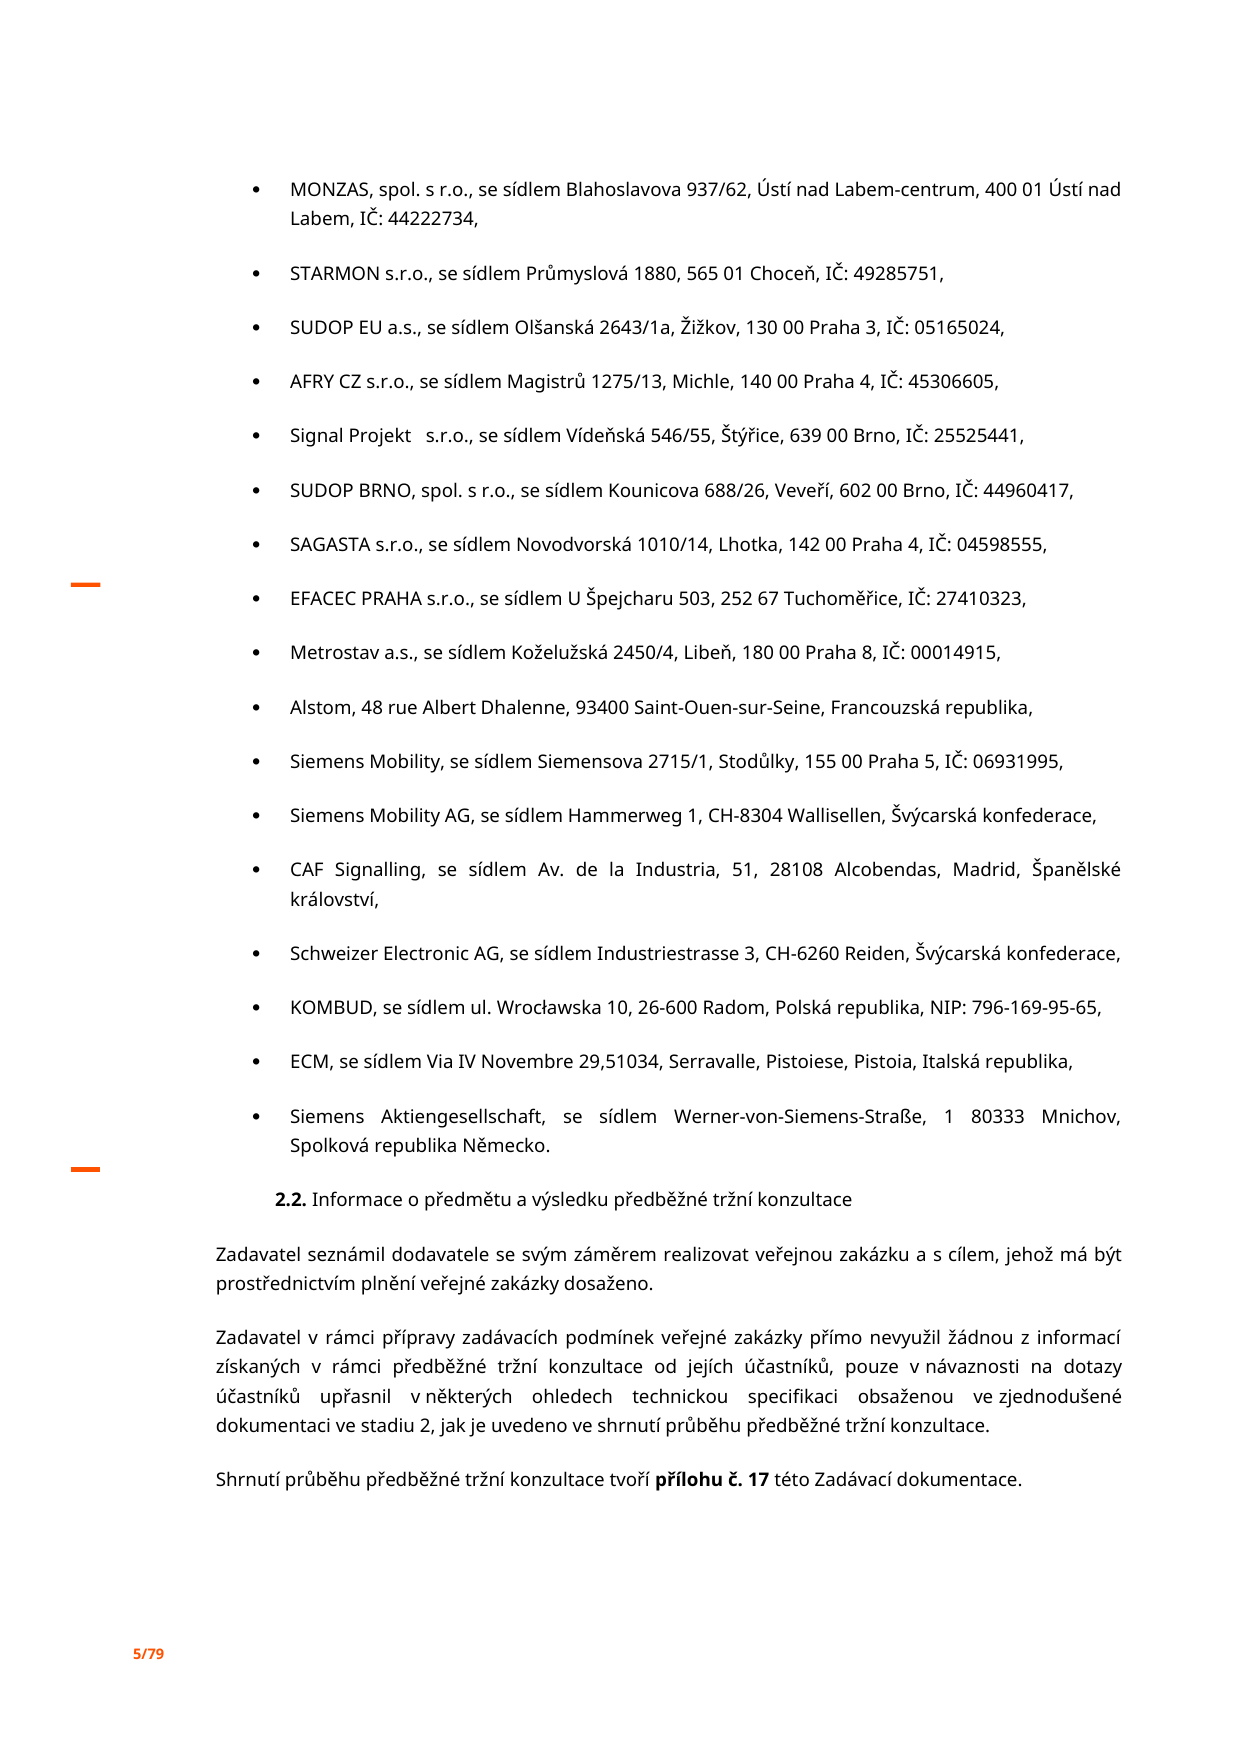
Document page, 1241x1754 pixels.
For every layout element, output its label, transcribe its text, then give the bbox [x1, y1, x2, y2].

list KOMBUD, se sídlem ul. Wrocławska 10, 26-600 Radom, Polská republika, NIP: 796-169-95-65, [253, 994, 1122, 1020]
list Siemens Mobility, se sídlem Siemensova 2715/1, Stodůlky, 155 00 Praha 5, IČ: 06931995, [253, 748, 1122, 774]
list SAGASTA s.r.o., se sídlem Novodvorská 1010/14, Lhotka, 142 00 Praha 4, IČ: 04598555, [253, 531, 1122, 557]
list Signal Projekt s.r.o., se sídlem Vídeňská 546/55, Štýřice, 639 00 Brno, IČ: 25525441, [253, 423, 1122, 448]
list Zadavatel v rámci přípravy zadávacích podmínek veřejné zakázky přímo nevyužil žádnou z informací získaných v rámci předběžné tržní konzultace od jejích účastníků, pouze v návaznosti na dotazy účastníků upřasnil v některých ohledech technickou specifikaci obsaženou ve zjednodušené dokumentaci ve stadiu 2, jak je uvedeno ve shrnutí průběhu předběžné tržní konzultace. [216, 1324, 1122, 1438]
list Siemens Aktiengesellschaft, se sídlem Werner-von-Siemens-Straße, 1 80333 Mnichov, Spolková republika Německo. [253, 1103, 1122, 1158]
list CAF Signalling, se sídlem Av. de la Industria, 51, 28108 Alcobendas, Madrid, Španělské království, [253, 857, 1122, 912]
list Zadavatel seznámil dodavatele se svým záměrem realizovat veřejnou zakázku a s cílem, jehož má být prostřednictvím plnění veřejné zakázky dosaženo. [216, 1241, 1122, 1296]
list Siemens Mobility AG, se sídlem Hammerweg 1, CH-8304 Wallisellen, Švýcarská konfederace, [253, 802, 1122, 828]
list MONZAS, spol. s r.o., se sídlem Blahoslavova 937/62, Ústí nad Labem-centrum, 400 01 Ústí nad Labem, IČ: 44222734, [253, 176, 1122, 231]
list SUDOP BRNO, spol. s r.o., se sídlem Kounicova 688/26, Veveří, 602 00 Brno, IČ: 44960417, [253, 477, 1122, 502]
list Metrostav a.s., se sídlem Koželužská 2450/4, Libeň, 180 00 Praha 8, IČ: 00014915, [253, 640, 1122, 665]
list SUDOP EU a.s., se sídlem Olšanská 2643/1a, Žižkov, 130 00 Praha 3, IČ: 05165024, [253, 314, 1122, 339]
list Schweizer Electronic AG, se sídlem Industriestrasse 3, CH-6260 Reiden, Švýcarská konfederace, [253, 940, 1122, 966]
list Shrnutí průběhu předběžné tržní konzultace tvoří přílohu č. 17 této Zadávací dokumentace. [216, 1467, 1122, 1492]
text Informace o předmětu a výsledku předběžné tržní konzultace [275, 1187, 1122, 1212]
list Alstom, 48 rue Albert Dhalenne, 93400 Saint-Ouen-sur-Seine, Francouzská republika, [253, 694, 1122, 719]
list AFRY CZ s.r.o., se sídlem Magistrů 1275/13, Michle, 140 00 Praha 4, IČ: 45306605, [253, 368, 1122, 394]
list EFACEC PRAHA s.r.o., se sídlem U Špejcharu 503, 252 67 Tuchoměřice, IČ: 27410323, [253, 585, 1122, 611]
list STARMON s.r.o., se sídlem Průmyslová 1880, 565 01 Choceň, IČ: 49285751, [253, 260, 1122, 285]
list ECM, se sídlem Via IV Novembre 29,51034, Serravalle, Pistoiese, Pistoia, Italská republika, [253, 1049, 1122, 1074]
